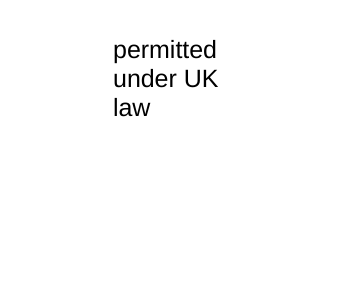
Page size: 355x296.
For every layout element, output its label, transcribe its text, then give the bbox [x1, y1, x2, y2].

text permitted under UK law [113, 35, 242, 122]
